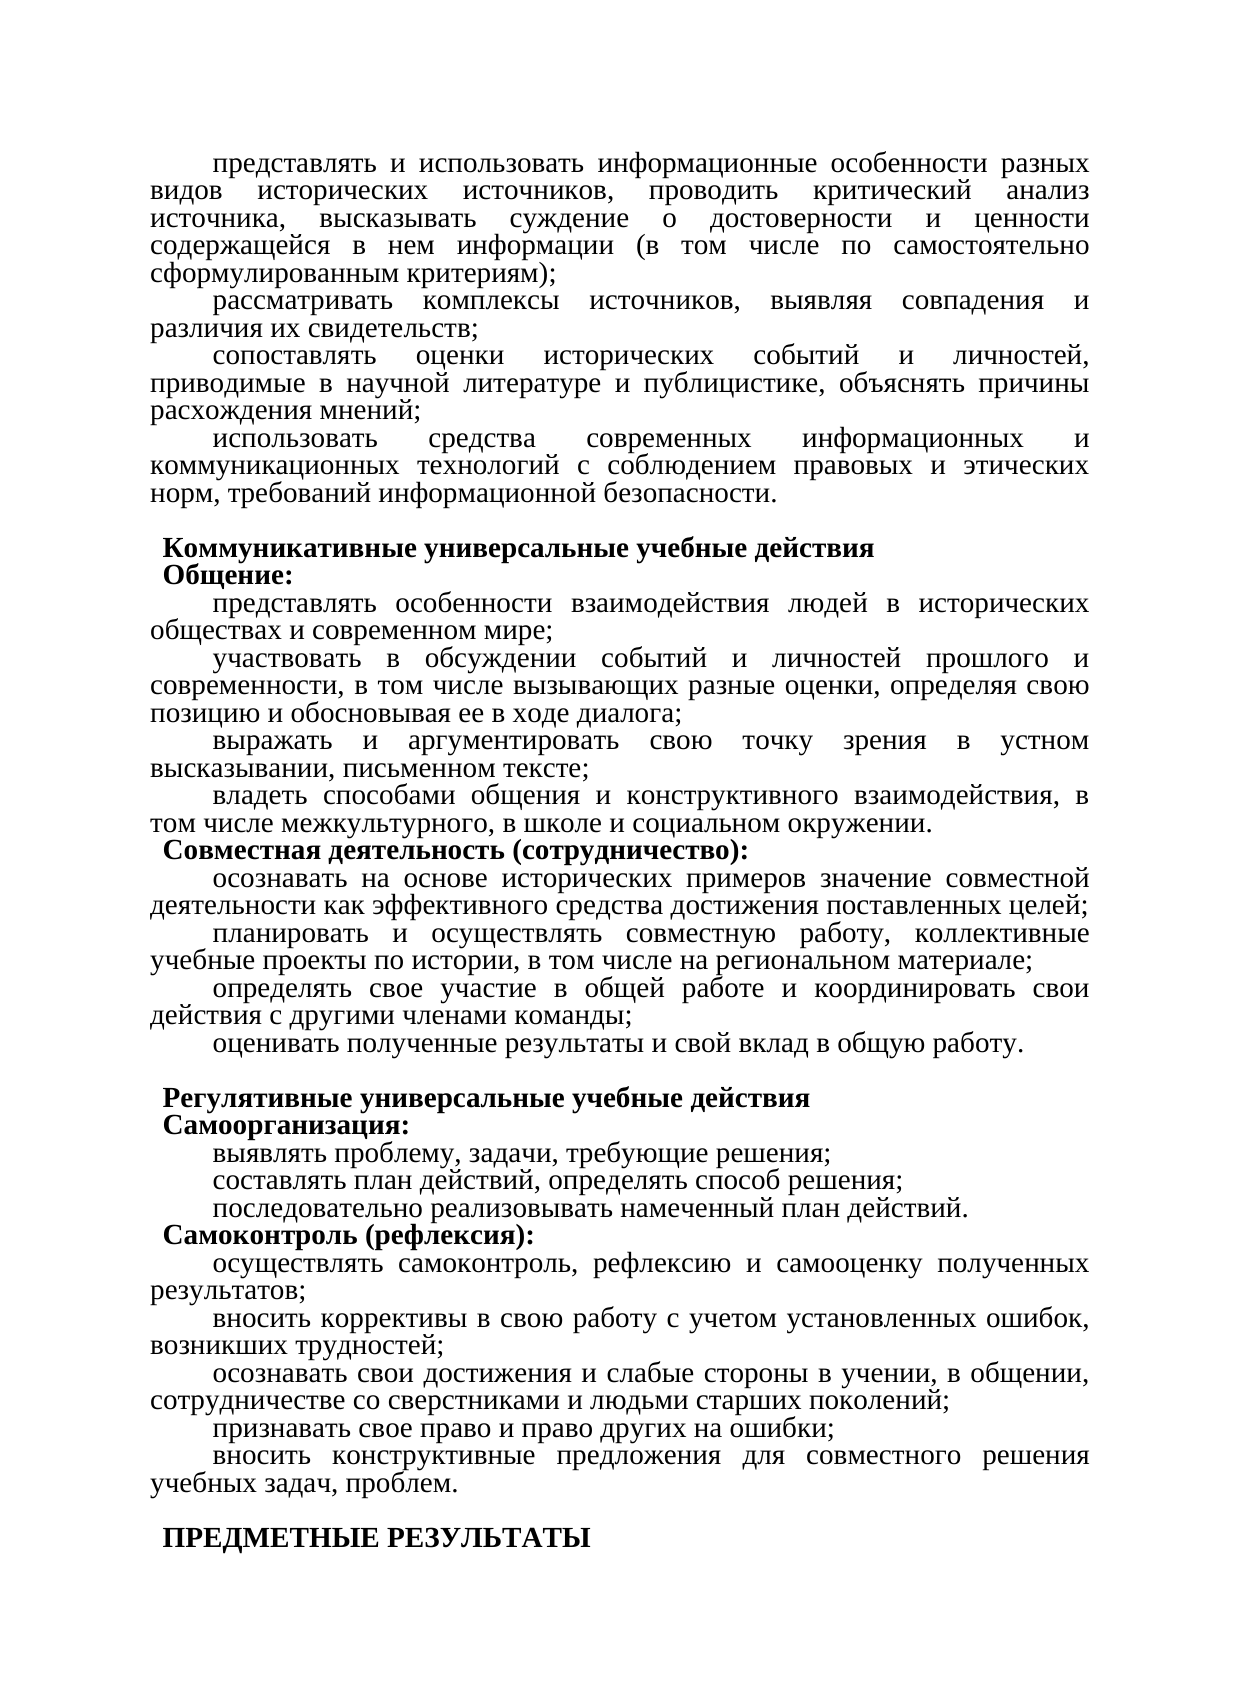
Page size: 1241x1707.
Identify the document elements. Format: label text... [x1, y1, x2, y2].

text представлять особенности взаимодействия людей в исторических обществах и современном мире; [150, 590, 1090, 645]
text осознавать свои достижения и слабые стороны в учении, в общении, сотрудничестве со сверстниками и людьми старших поколений; [150, 1360, 1090, 1415]
text Регулятивные универсальные учебные действия [162, 1085, 1090, 1112]
text участвовать в обсуждении событий и личностей прошлого и современности, в том числе вызывающих разные оценки, определяя свою позицию и обосновывая ее в ходе диалога; [150, 645, 1090, 727]
text Общение: [162, 562, 1090, 590]
text использовать средства современных информационных и коммуникационных технологий с соблюдением правовых и этических норм, требований информационной безопасности. [150, 425, 1090, 507]
text признавать свое право и право других на ошибки; [150, 1415, 1090, 1442]
text представлять и использовать информационные особенности разных видов исторических источников, проводить критический анализ источника, высказывать суждение о достоверности и ценности содержащейся в нем информации (в том числе по самостоятельно сформулированным критериям); [150, 150, 1090, 287]
text вносить конструктивные предложения для совместного решения учебных задач, проблем. [150, 1442, 1090, 1497]
text Совместная деятельность (сотрудничество): [162, 837, 1090, 865]
text определять свое участие в общей работе и координировать свои действия с другими членами команды; [150, 975, 1090, 1030]
text составлять план действий, определять способ решения; [150, 1167, 1090, 1195]
text Коммуникативные универсальные учебные действия [162, 535, 1090, 562]
text планировать и осуществлять совместную работу, коллективные учебные проекты по истории, в том числе на региональном материале; [150, 920, 1090, 975]
text рассматривать комплексы источников, выявляя совпадения и различия их свидетельств; [150, 287, 1090, 342]
text осуществлять самоконтроль, рефлексию и самооценку полученных результатов; [150, 1250, 1090, 1305]
text оценивать полученные результаты и свой вклад в общую работу. [150, 1030, 1090, 1057]
text последовательно реализовывать намеченный план действий. [150, 1195, 1090, 1222]
text вносить коррективы в свою работу с учетом установленных ошибок, возникших трудностей; [150, 1305, 1090, 1360]
text ПРЕДМЕТНЫЕ РЕЗУЛЬТАТЫ [162, 1525, 1090, 1552]
text выражать и аргументировать свою точку зрения в устном высказывании, письменном тексте; [150, 727, 1090, 782]
text владеть способами общения и конструктивного взаимодействия, в том числе межкультурного, в школе и социальном окружении. [150, 782, 1090, 837]
text осознавать на основе исторических примеров значение совместной деятельности как эффективного средства достижения поставленных целей; [150, 865, 1090, 920]
text выявлять проблему, задачи, требующие решения; [150, 1140, 1090, 1167]
text сопоставлять оценки исторических событий и личностей, приводимые в научной литературе и публицистике, объяснять причины расхождения мнений; [150, 342, 1090, 425]
text Самоорганизация: [162, 1112, 1090, 1140]
text Самоконтроль (рефлексия): [162, 1222, 1090, 1250]
